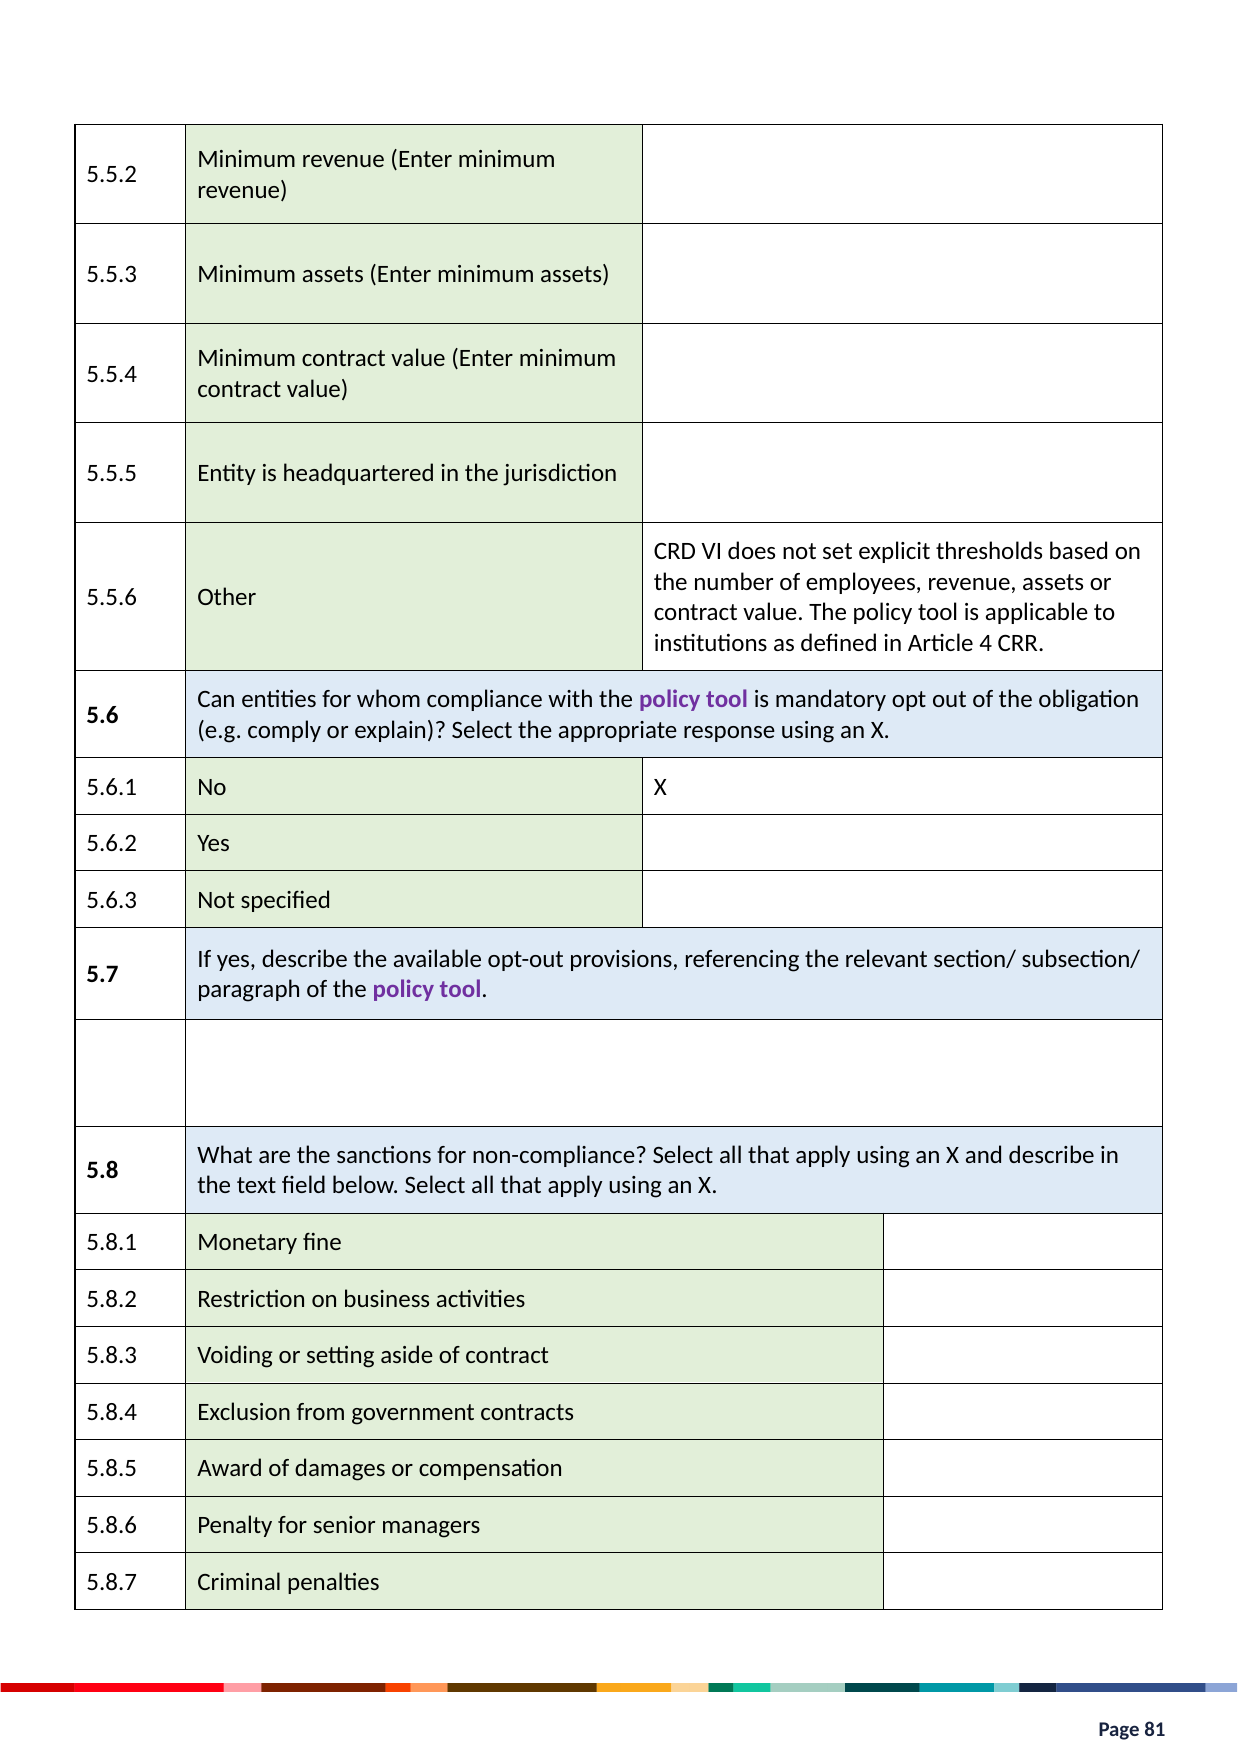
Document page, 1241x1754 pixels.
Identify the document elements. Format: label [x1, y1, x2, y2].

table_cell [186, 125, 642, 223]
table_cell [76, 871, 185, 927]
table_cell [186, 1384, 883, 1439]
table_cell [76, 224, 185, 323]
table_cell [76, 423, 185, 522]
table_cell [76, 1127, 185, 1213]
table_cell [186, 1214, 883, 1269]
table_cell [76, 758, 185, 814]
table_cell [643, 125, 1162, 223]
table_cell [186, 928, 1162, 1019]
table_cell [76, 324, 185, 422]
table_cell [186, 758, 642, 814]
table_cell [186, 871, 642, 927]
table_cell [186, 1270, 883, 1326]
picture [0, 1683, 1236, 1692]
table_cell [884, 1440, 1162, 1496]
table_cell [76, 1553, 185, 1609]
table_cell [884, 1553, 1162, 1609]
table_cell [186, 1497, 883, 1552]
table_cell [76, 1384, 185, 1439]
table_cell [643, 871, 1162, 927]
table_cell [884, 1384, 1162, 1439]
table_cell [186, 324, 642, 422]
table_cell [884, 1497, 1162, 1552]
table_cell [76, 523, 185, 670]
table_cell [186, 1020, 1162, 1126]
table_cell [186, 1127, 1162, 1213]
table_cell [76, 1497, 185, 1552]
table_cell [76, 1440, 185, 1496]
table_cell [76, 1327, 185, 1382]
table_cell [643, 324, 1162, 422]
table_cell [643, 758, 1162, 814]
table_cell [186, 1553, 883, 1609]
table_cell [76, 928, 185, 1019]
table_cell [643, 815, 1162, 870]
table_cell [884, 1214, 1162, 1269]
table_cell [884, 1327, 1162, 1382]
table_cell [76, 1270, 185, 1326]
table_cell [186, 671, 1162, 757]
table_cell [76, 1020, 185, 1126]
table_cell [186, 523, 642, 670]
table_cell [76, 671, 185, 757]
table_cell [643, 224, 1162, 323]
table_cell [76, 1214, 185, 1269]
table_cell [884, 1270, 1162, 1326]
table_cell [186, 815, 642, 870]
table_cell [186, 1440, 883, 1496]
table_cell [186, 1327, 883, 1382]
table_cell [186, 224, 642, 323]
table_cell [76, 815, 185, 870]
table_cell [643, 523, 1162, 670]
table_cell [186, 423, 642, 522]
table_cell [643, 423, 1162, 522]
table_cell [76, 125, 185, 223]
